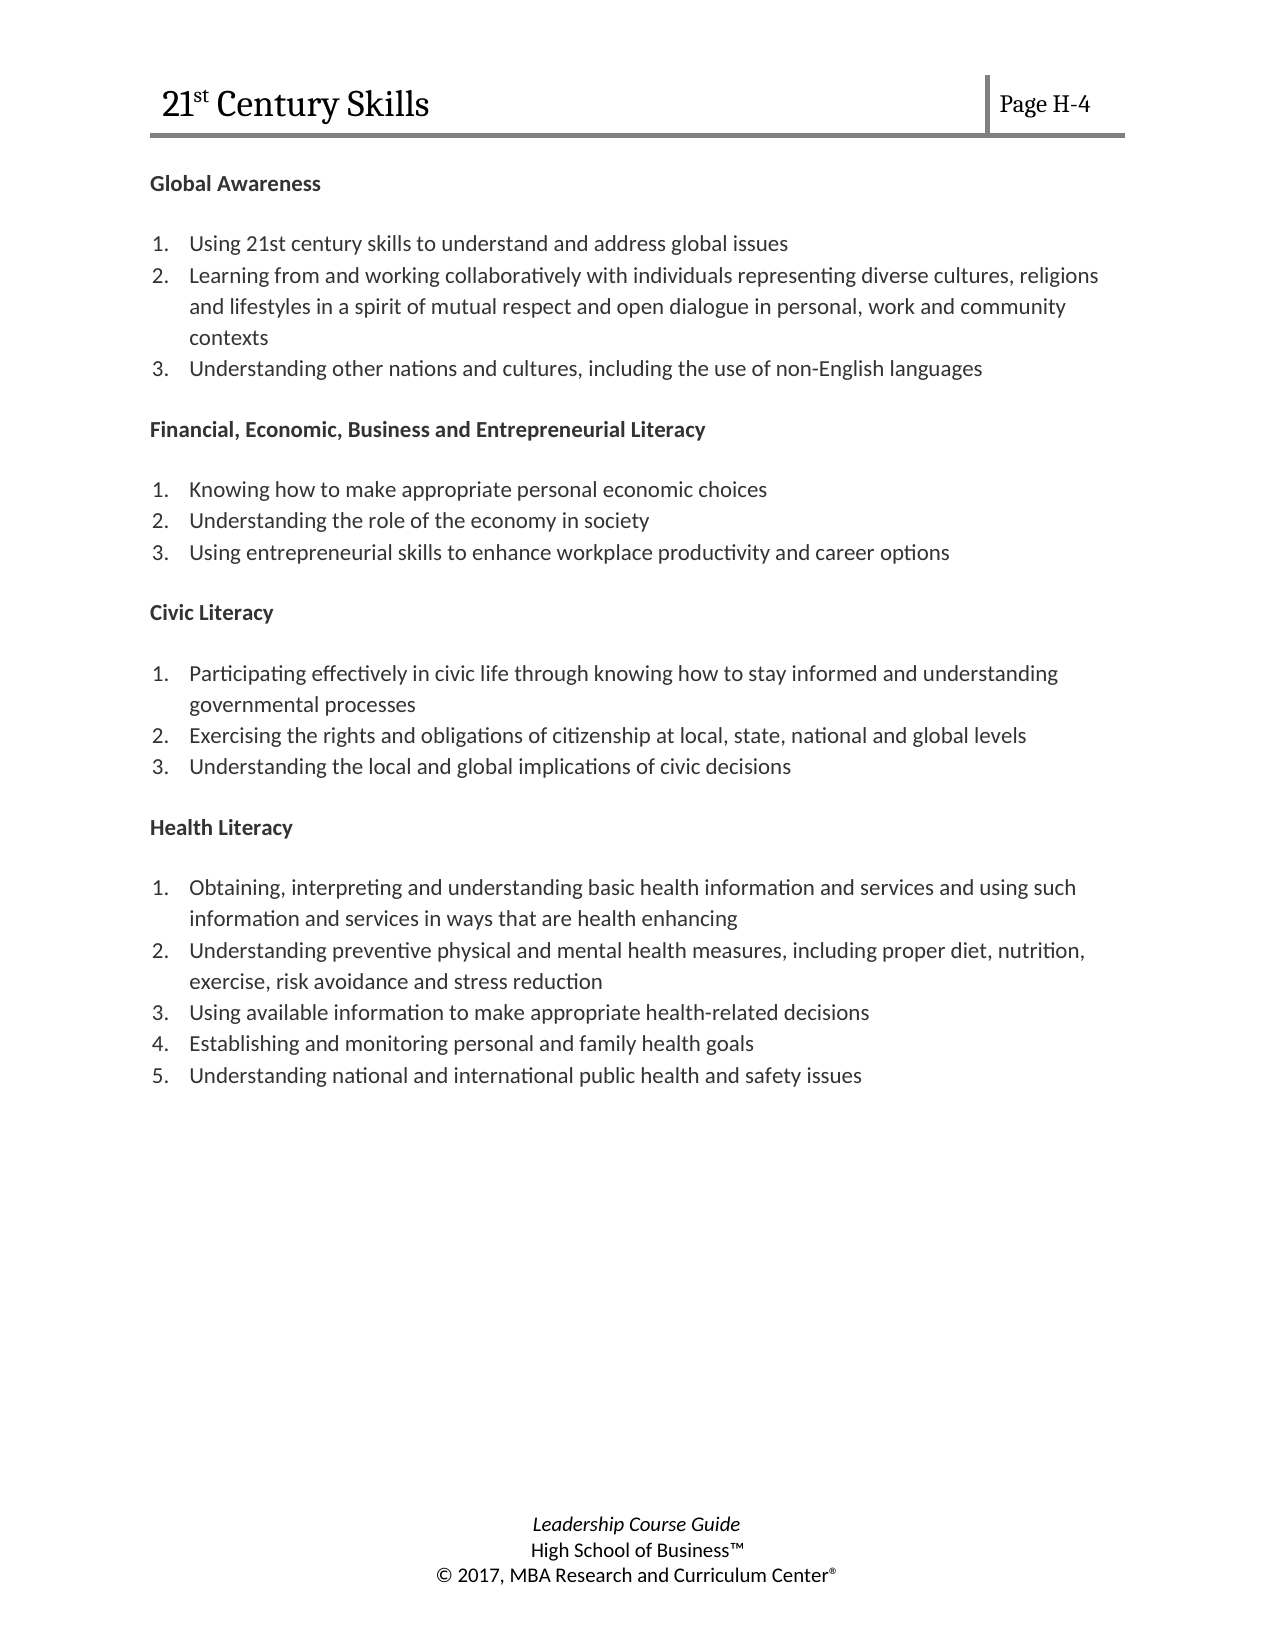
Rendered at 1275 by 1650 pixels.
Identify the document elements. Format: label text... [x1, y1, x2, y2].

list Using entrepreneurial skills to enhance workplace productivity and career options [152, 534, 1125, 566]
text Global Awareness [150, 166, 1125, 197]
list Understanding other nations and cultures, including the use of non-English languages [152, 351, 1125, 382]
text Financial, Economic, Business and Entrepreneurial Literacy [150, 412, 1125, 443]
list Participating effectively in civic life through knowing how to stay informed and understanding governmental processes [152, 655, 1125, 718]
list Understanding preventive physical and mental health measures, including proper diet, nutrition, exercise, risk avoidance and stress reduction [152, 932, 1125, 995]
list Understanding the role of the economy in society [152, 503, 1125, 534]
list Learning from and working collaboratively with individuals representing diverse cultures, religions and lifestyles in a spirit of mutual respect and open dialogue in personal, work and community contexts [152, 257, 1125, 351]
list Using available information to make appropriate health-related decisions [152, 995, 1125, 1026]
text Health Literacy [150, 809, 1125, 841]
list Establishing and monitoring personal and family health goals [152, 1026, 1125, 1057]
list Knowing how to make appropriate personal economic choices [152, 472, 1125, 503]
text Civic Literacy [150, 595, 1125, 626]
list Obtaining, interpreting and understanding basic health information and services and using such information and services in ways that are health enhancing [152, 870, 1125, 932]
list Exercising the rights and obligations of citizenship at local, state, national and global levels [152, 718, 1125, 749]
list Using 21st century skills to understand and address global issues [152, 226, 1125, 257]
list Understanding the local and global implications of civic decisions [152, 749, 1125, 780]
list Understanding national and international public health and safety issues [152, 1057, 1125, 1089]
